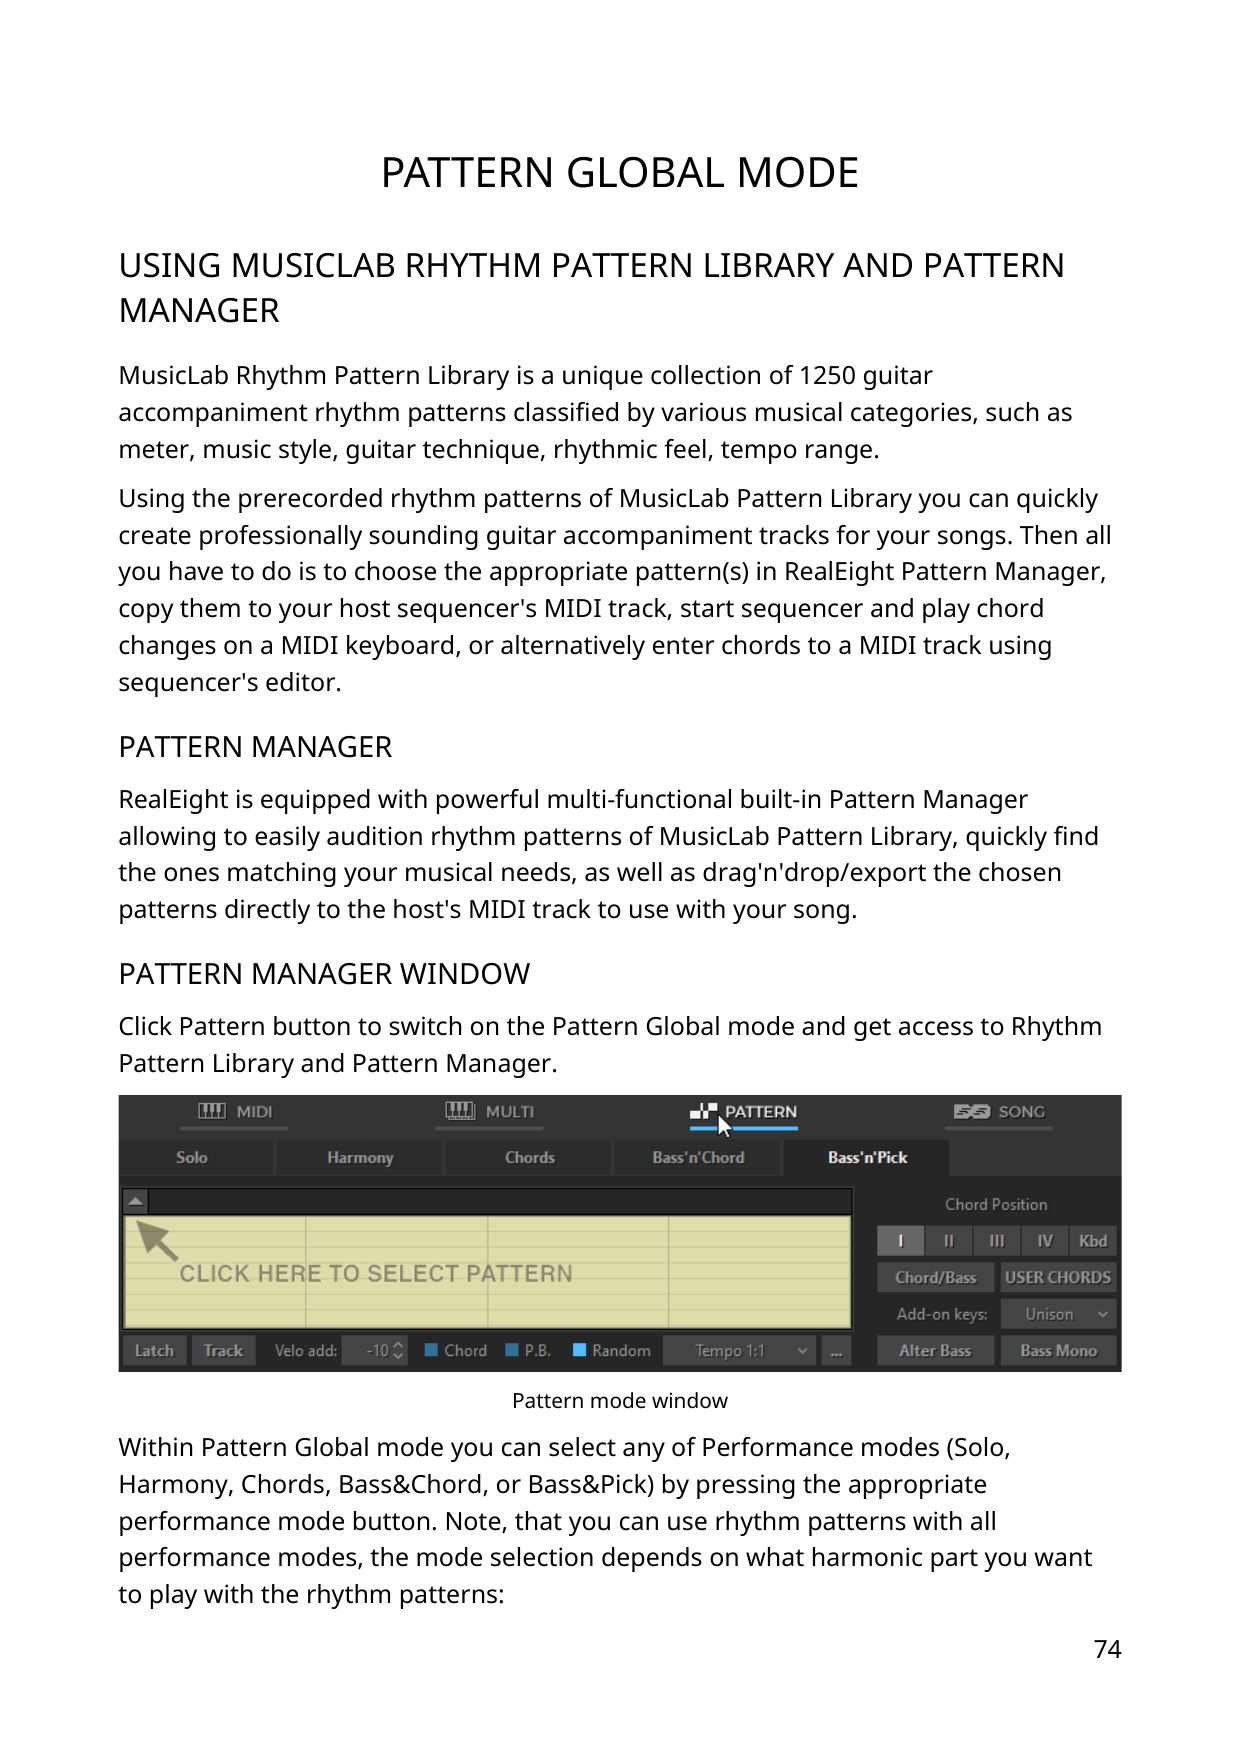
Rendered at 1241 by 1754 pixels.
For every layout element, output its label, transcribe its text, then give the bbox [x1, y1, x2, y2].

text Click Pattern button to switch on the Pattern Global mode and get access to Rhythm Pattern Library and Pattern Manager. [118, 1009, 1122, 1080]
picture [118, 1095, 1122, 1372]
subtitle Pattern Global Mode [118, 143, 1122, 200]
subtitle Pattern Manager Window [118, 953, 1122, 993]
text RealEight is equipped with powerful multi-functional built-in Pattern Manager allowing to easily audition rhythm patterns of MusicLab Pattern Library, quickly find the ones matching your musical needs, as well as drag'n'drop/export the chosen patterns directly to the host's MIDI track to use with your song. [118, 781, 1122, 926]
text Pattern mode window [118, 1387, 1122, 1415]
text MusicLab Rhythm Pattern Library is a unique collection of 1250 guitar accompaniment rhythm patterns classified by various musical categories, such as meter, music style, guitar technique, rhythmic feel, tempo range. [118, 358, 1122, 465]
text Within Pattern Global mode you can select any of Performance modes (Solo, Harmony, Chords, Bass&Chord, or Bass&Pick) by pressing the appropriate performance mode button. Note, that you can use rhythm patterns with all performance modes, the mode selection depends on what harmonic part you want to play with the rhythm patterns: [118, 1430, 1122, 1611]
subtitle Using MusicLab Rhythm Pattern Library and Pattern Manager [118, 242, 1122, 333]
text Using the prerecorded rhythm patterns of MusicLab Pattern Library you can quickly create professionally sounding guitar accompaniment tracks for your songs. Then all you have to do is to choose the appropriate pattern(s) in RealEight Pattern Manager, copy them to your host sequencer's MIDI track, start sequencer and play chord changes on a MIDI keyboard, or alternatively enter chords to a MIDI track using sequencer's editor. [118, 481, 1122, 698]
subtitle Pattern Manager [118, 726, 1122, 766]
